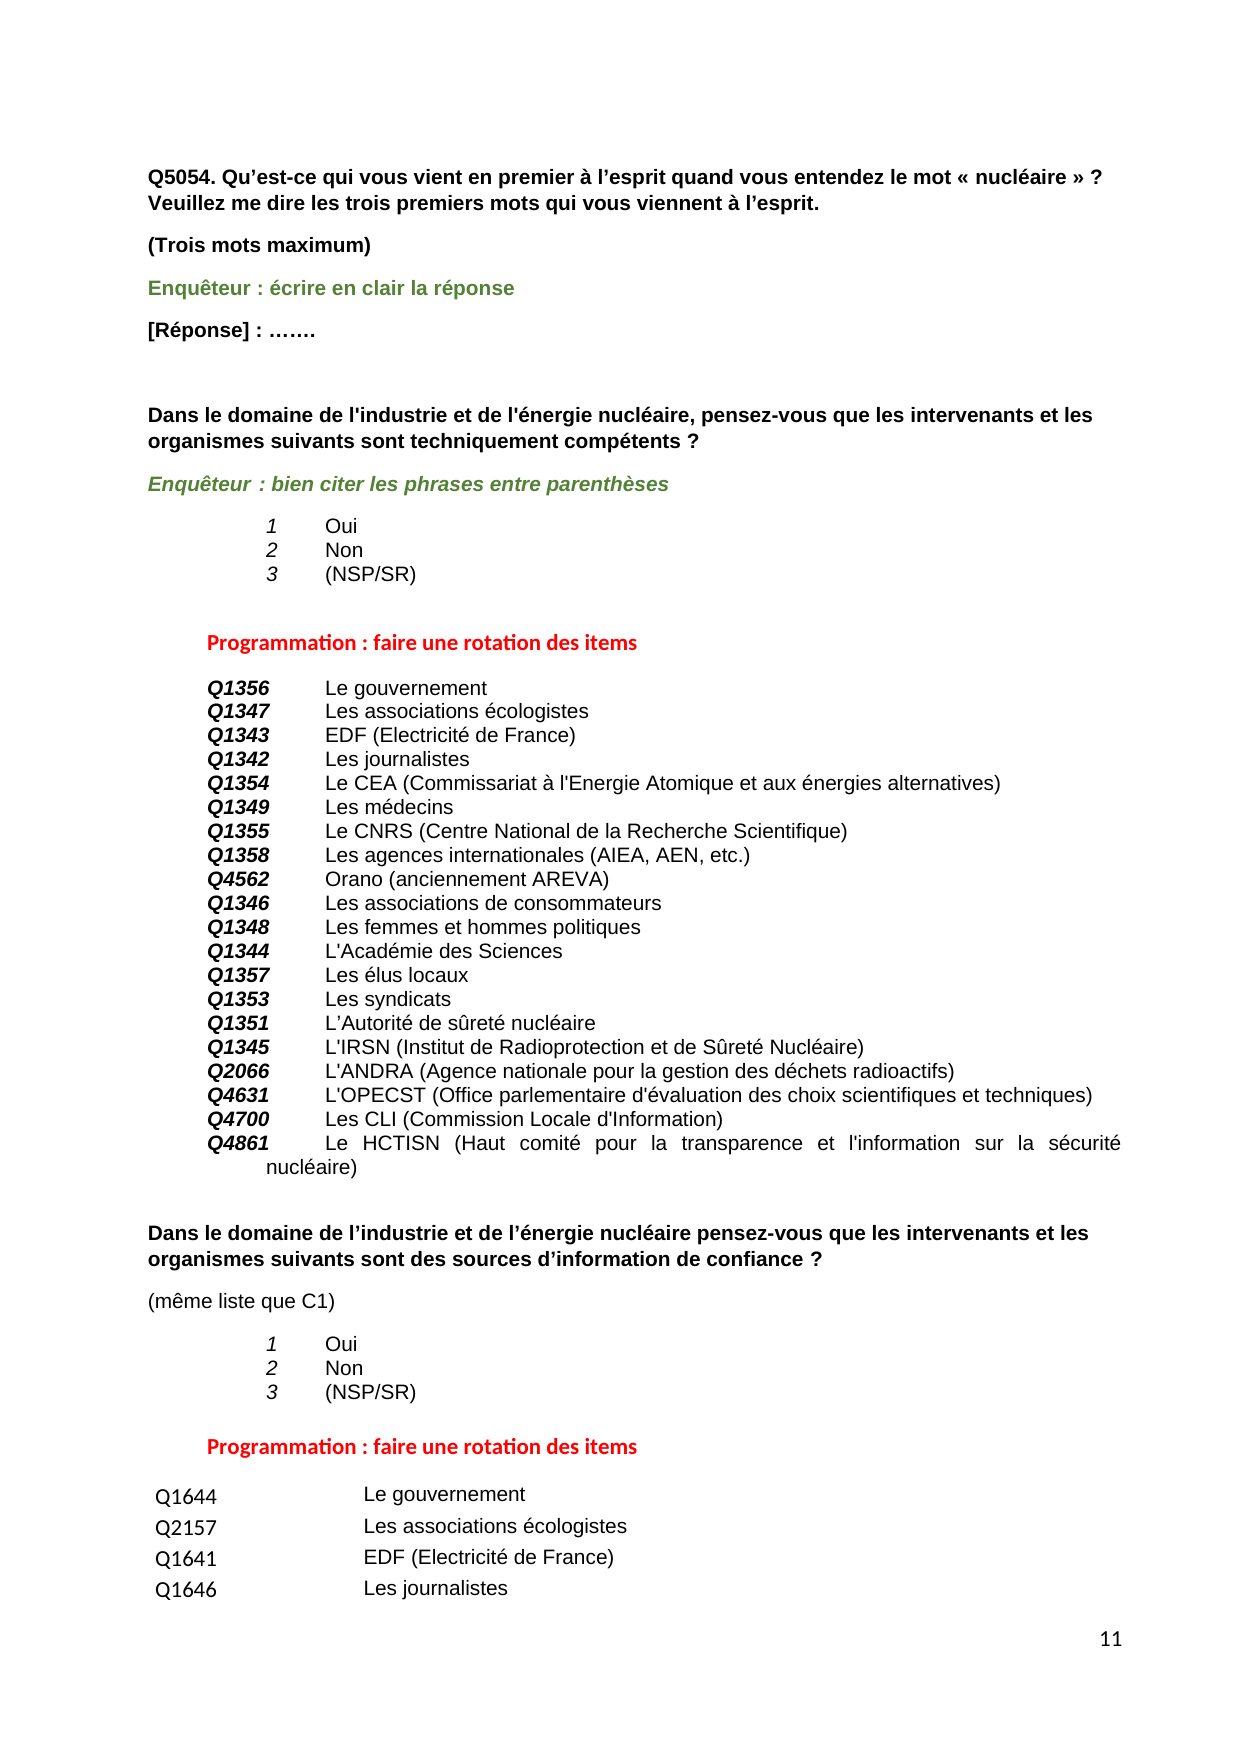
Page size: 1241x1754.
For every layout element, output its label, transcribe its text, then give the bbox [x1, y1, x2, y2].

text Q1345 L'IRSN (Institut de Radioprotection et de Sûreté Nucléaire) [207, 1035, 1122, 1059]
text 2 Non [207, 538, 1122, 562]
text Q4700 Les CLI (Commission Locale d'Information) [207, 1107, 1122, 1131]
table_cell Les journalistes [273, 1573, 1181, 1604]
table_header Q1644 [148, 1479, 273, 1510]
text Programmation : faire une rotation des items [207, 1432, 1122, 1460]
text Q1351 L’Autorité de sûreté nucléaire [207, 1011, 1122, 1035]
text 1 Oui [207, 514, 1122, 538]
text Q1346 Les associations de consommateurs [207, 891, 1122, 915]
text Q5054. Qu’est-ce qui vous vient en premier à l’esprit quand vous entendez le mot « nucléaire » ? Veuillez me dire les trois premiers mots qui vous viennent à l’esprit. [148, 165, 1122, 215]
text Q4562 Orano (anciennement AREVA) [207, 867, 1122, 891]
table_cell Q2157 [148, 1510, 273, 1541]
table_cell Q1641 [148, 1541, 273, 1572]
text Enquêteur : écrire en clair la réponse [148, 276, 1122, 300]
table_cell Q1646 [148, 1573, 273, 1604]
text Q1358 Les agences internationales (AIEA, AEN, etc.) [207, 843, 1122, 867]
text (même liste que C1) [148, 1289, 1122, 1313]
text Q1356 Le gouvernement [207, 675, 1122, 699]
text Dans le domaine de l'industrie et de l'énergie nucléaire, pensez-vous que les intervenants et les organismes suivants sont techniquement compétents ? [148, 403, 1122, 453]
table_cell Les associations écologistes [273, 1510, 1181, 1541]
text Q1349 Les médecins [207, 795, 1122, 819]
text Q1357 Les élus locaux [207, 963, 1122, 987]
table_cell EDF (Electricité de France) [273, 1541, 1181, 1572]
text 2 Non [207, 1356, 1122, 1380]
text Q2066 L'ANDRA (Agence nationale pour la gestion des déchets radioactifs) [207, 1059, 1122, 1083]
table_header Le gouvernement [273, 1479, 1181, 1510]
text 3 (NSP/SR) [207, 562, 1122, 586]
text Q1353 Les syndicats [207, 987, 1122, 1011]
text 3 (NSP/SR) [207, 1380, 1122, 1404]
text [Réponse] : ……. [148, 318, 1122, 342]
text Q1348 Les femmes et hommes politiques [207, 915, 1122, 939]
text 1 Oui [207, 1332, 1122, 1356]
text Q1344 L'Académie des Sciences [207, 939, 1122, 963]
text Programmation : faire une rotation des items [207, 628, 1122, 657]
text Enquêteur : bien citer les phrases entre parenthèses [148, 472, 1122, 496]
text Q1355 Le CNRS (Centre National de la Recherche Scientifique) [207, 819, 1122, 843]
text Q1343 EDF (Electricité de France) [207, 723, 1122, 747]
text Q1342 Les journalistes [207, 747, 1122, 771]
text (Trois mots maximum) [148, 233, 1122, 257]
text Q4861 Le HCTISN (Haut comité pour la transparence et l'information sur la sécurité nucléaire) [207, 1131, 1122, 1178]
text Dans le domaine de l’industrie et de l’énergie nucléaire pensez-vous que les intervenants et les organismes suivants sont des sources d’information de confiance ? [148, 1221, 1122, 1271]
text Q4631 L'OPECST (Office parlementaire d'évaluation des choix scientifiques et techniques) [207, 1083, 1122, 1107]
text Q1347 Les associations écologistes [207, 699, 1122, 723]
text Q1354 Le CEA (Commissariat à l'Energie Atomique et aux énergies alternatives) [207, 771, 1122, 795]
